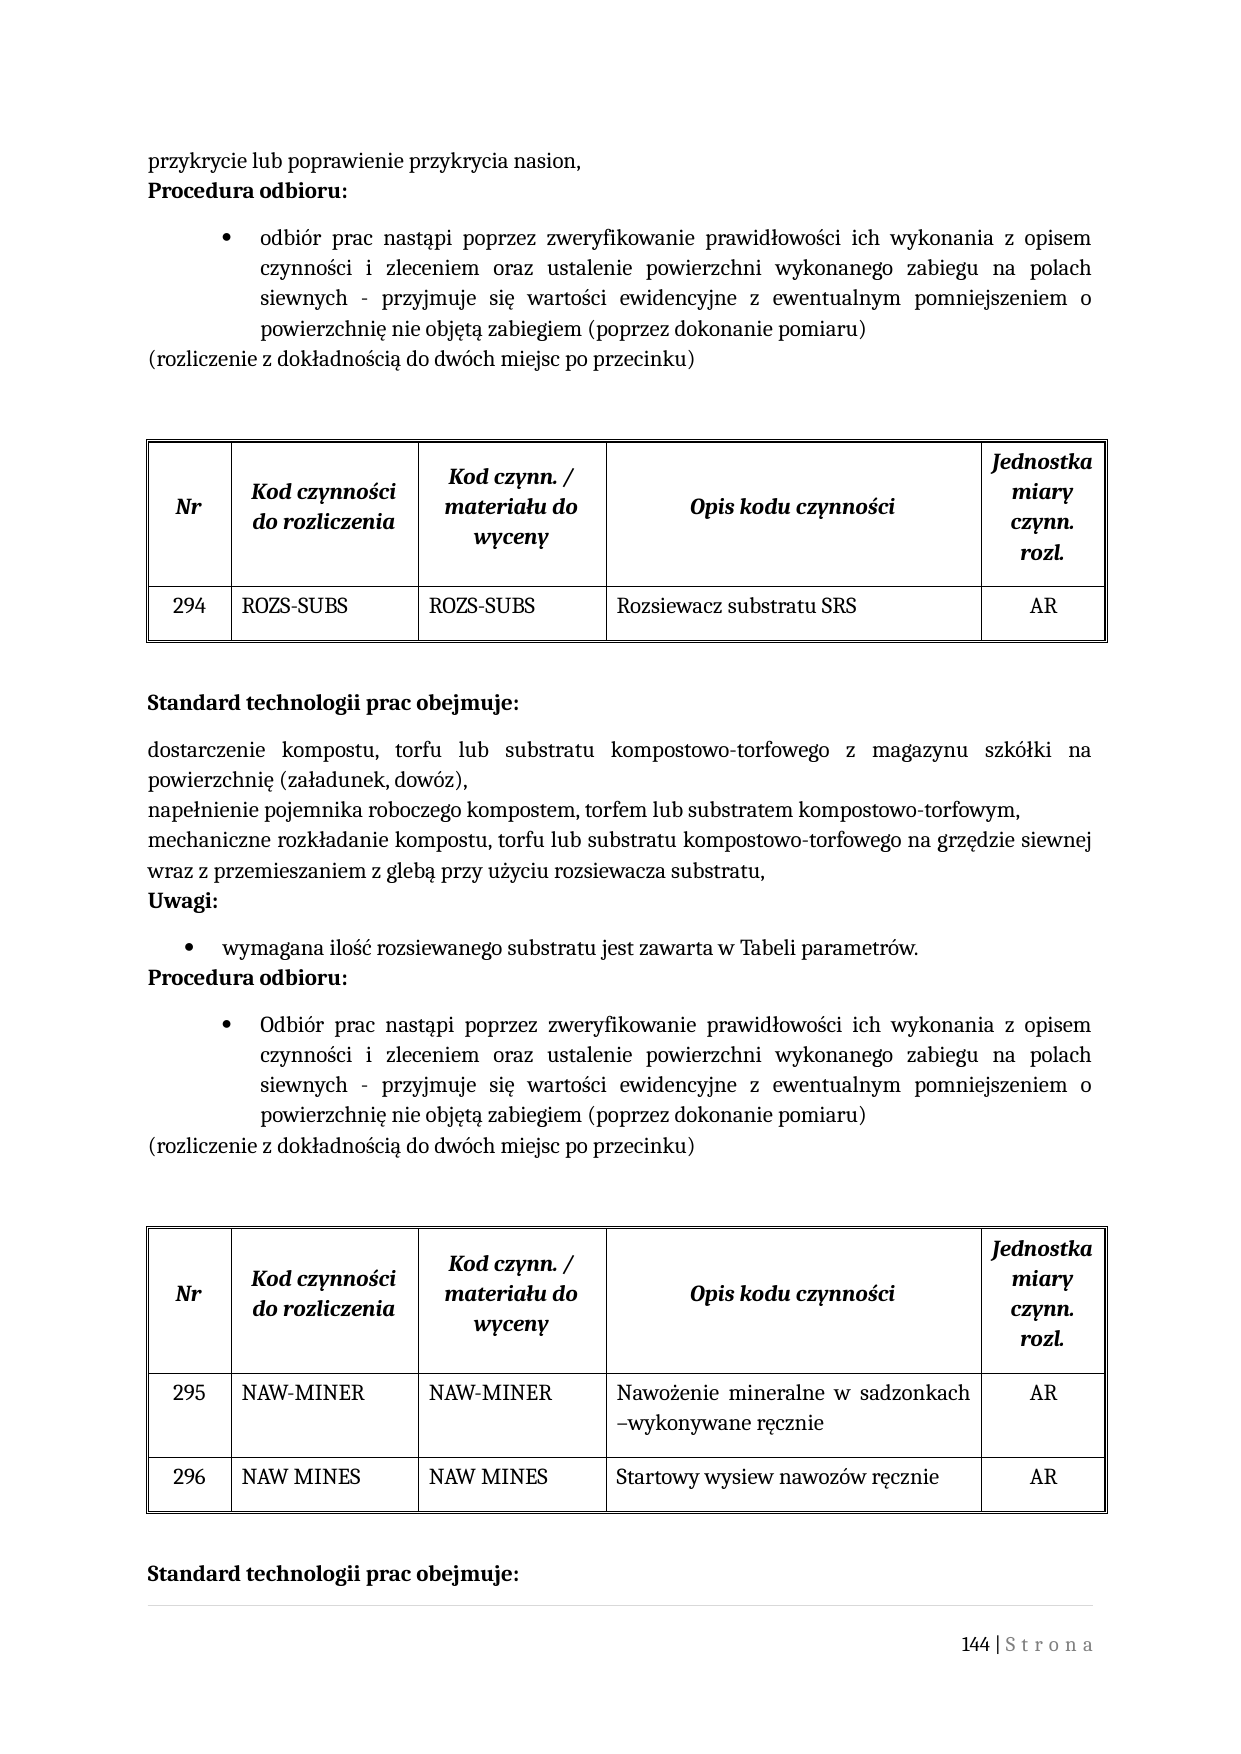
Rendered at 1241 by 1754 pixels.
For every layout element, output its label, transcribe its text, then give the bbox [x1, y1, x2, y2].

text Standard technologii prac obejmuje: [148, 690, 1093, 716]
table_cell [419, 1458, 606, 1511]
text mechaniczne rozkładanie kompostu, torfu lub substratu kompostowo-torfowego na grzędzie siewnej wraz z przemieszaniem z glebą przy użyciu rozsiewacza substratu, [148, 827, 1093, 884]
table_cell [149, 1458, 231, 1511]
list wymagana ilość rozsiewanego substratu jest zawarta w Tabeli parametrów. [185, 934, 1093, 961]
text (rozliczenie z dokładnością do dwóch miejsc po przecinku) [148, 1132, 1093, 1159]
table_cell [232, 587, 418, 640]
text Standard technologii prac obejmuje: [148, 1561, 1093, 1587]
text Procedura odbioru: [148, 178, 1093, 204]
list Odbiór prac nastąpi poprzez zweryfikowanie prawidłowości ich wykonania z opisem czynności i zleceniem oraz ustalenie powierzchni wykonanego zabiegu na polach siewnych - przyjmuje się wartości ewidencyjne z ewentualnym pomniejszeniem o powierzchnię nie objętą zabiegiem (poprzez dokonanie pomiaru) [223, 1012, 1093, 1128]
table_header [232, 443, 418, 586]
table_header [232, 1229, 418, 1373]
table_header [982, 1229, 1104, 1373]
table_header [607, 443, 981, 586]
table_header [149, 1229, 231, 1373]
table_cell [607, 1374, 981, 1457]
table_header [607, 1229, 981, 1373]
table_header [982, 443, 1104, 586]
text Uwagi: [148, 888, 1093, 914]
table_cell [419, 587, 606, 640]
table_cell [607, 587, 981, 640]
list odbiór prac nastąpi poprzez zweryfikowanie prawidłowości ich wykonania z opisem czynności i zleceniem oraz ustalenie powierzchni wykonanego zabiegu na polach siewnych - przyjmuje się wartości ewidencyjne z ewentualnym pomniejszeniem o powierzchnię nie objętą zabiegiem (poprzez dokonanie pomiaru) [223, 225, 1093, 342]
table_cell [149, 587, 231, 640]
text przykrycie lub poprawienie przykrycia nasion, [148, 148, 1093, 174]
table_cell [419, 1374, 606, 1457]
text napełnienie pojemnika roboczego kompostem, torfem lub substratem kompostowo-torfowym, [148, 797, 1093, 823]
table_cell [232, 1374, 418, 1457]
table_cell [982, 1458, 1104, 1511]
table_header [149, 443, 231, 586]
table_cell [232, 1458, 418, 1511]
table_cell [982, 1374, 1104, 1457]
text Procedura odbioru: [148, 965, 1093, 991]
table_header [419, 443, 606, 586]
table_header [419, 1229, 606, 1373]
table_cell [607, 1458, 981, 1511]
text (rozliczenie z dokładnością do dwóch miejsc po przecinku) [148, 346, 1093, 372]
text dostarczenie kompostu, torfu lub substratu kompostowo-torfowego z magazynu szkółki na powierzchnię (załadunek, dowóz), [148, 737, 1093, 793]
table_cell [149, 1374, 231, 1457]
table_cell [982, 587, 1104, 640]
